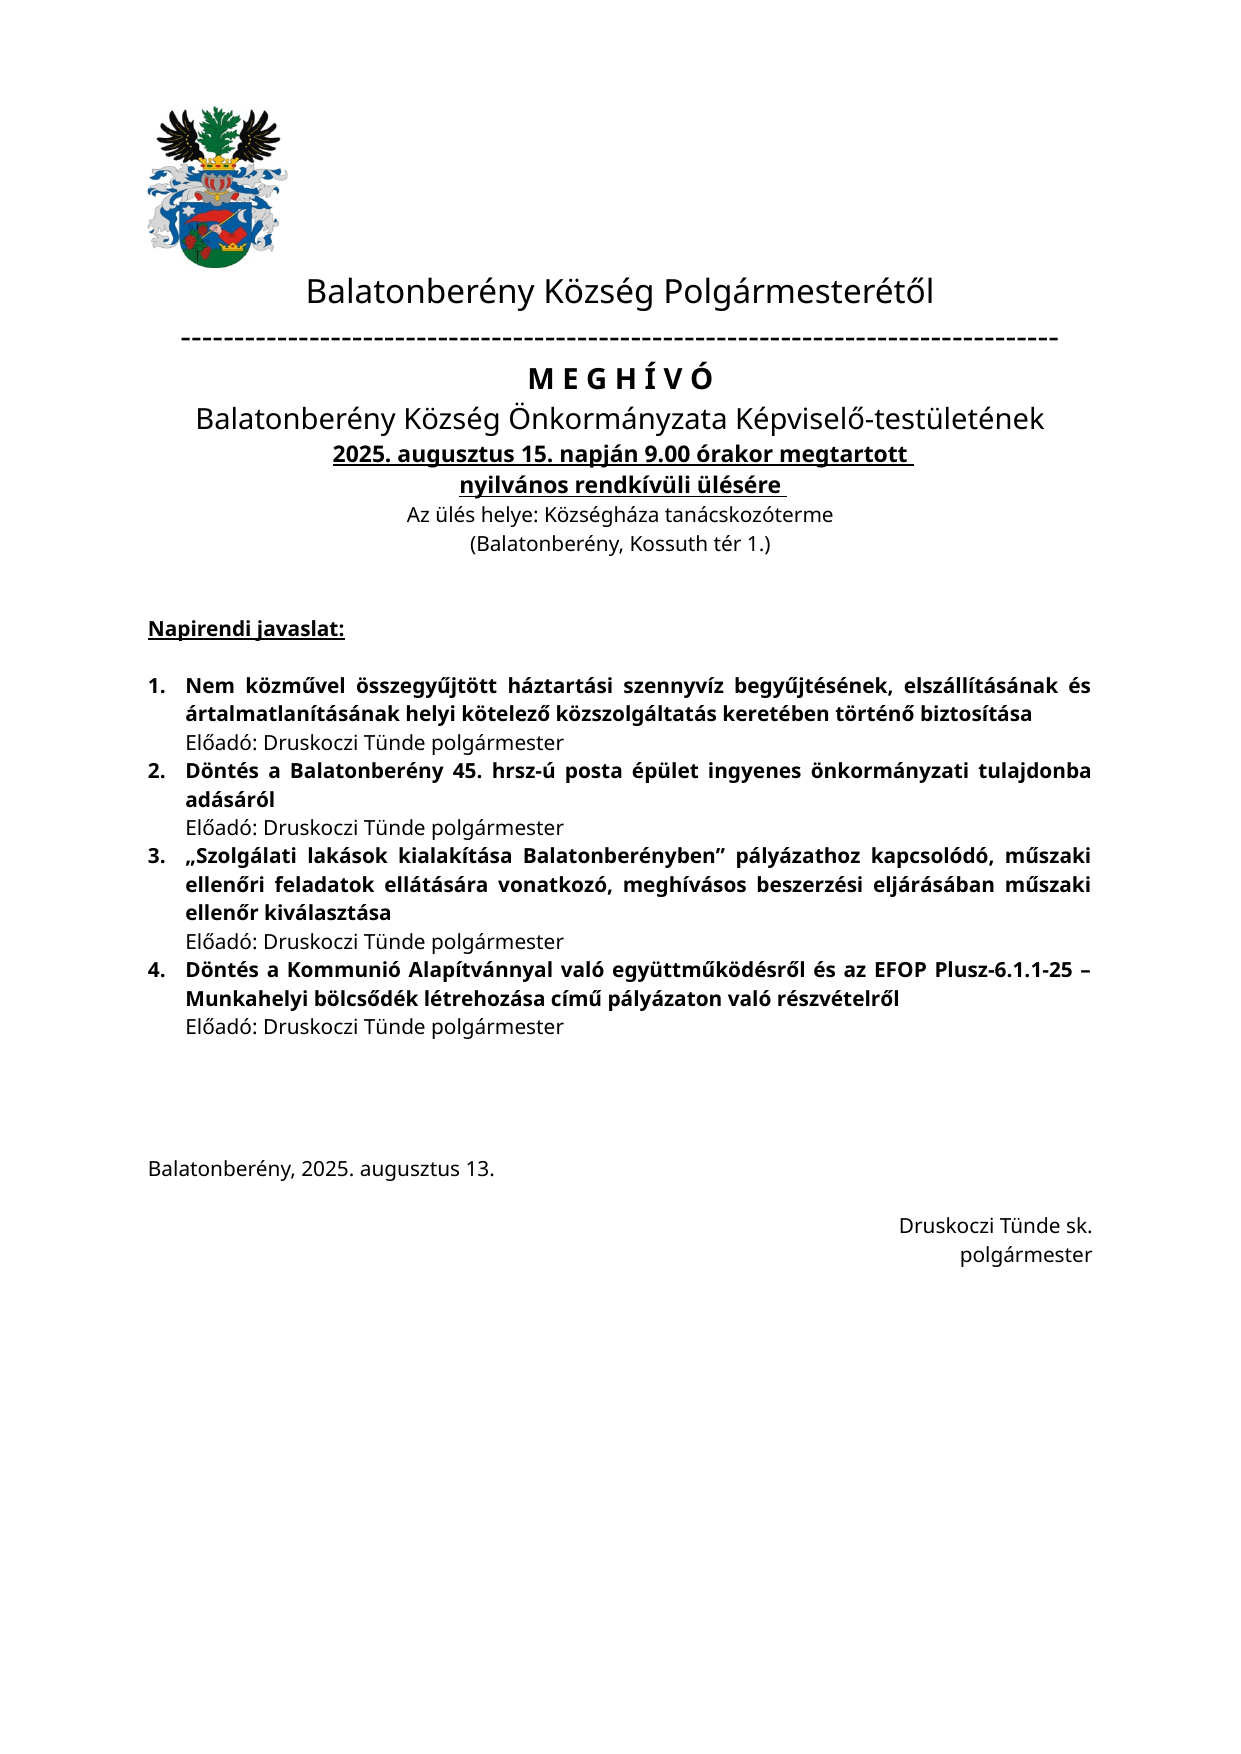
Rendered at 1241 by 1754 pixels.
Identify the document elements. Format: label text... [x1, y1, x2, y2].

list Előadó: Druskoczi Tünde polgármester [185, 1012, 1092, 1041]
text nyilvános rendkívüli ülésére [148, 469, 1092, 500]
list Döntés a Kommunió Alapítvánnyal való együttműködésről és az EFOP Plusz-6.1.1-25 – Munkahelyi bölcsődék létrehozása című pályázaton való részvételről [148, 955, 1092, 1012]
list „Szolgálati lakások kialakítása Balatonberényben” pályázathoz kapcsolódó, műszaki ellenőri feladatok ellátására vonatkozó, meghívásos beszerzési eljárásában műszaki ellenőr kiválasztása [148, 842, 1092, 927]
list Nem közművel összegyűjtött háztartási szennyvíz begyűjtésének, elszállításának és ártalmatlanításának helyi kötelező közszolgáltatás keretében történő biztosítása [148, 671, 1092, 728]
text Balatonberény, 2025. augusztus 13. [148, 1154, 1092, 1183]
text Az ülés helye: Községháza tanácskozóterme [148, 500, 1092, 529]
text (Balatonberény, Kossuth tér 1.) [148, 529, 1092, 557]
list Előadó: Druskoczi Tünde polgármester [185, 728, 1092, 756]
list Döntés a Balatonberény 45. hrsz-ú posta épület ingyenes önkormányzati tulajdonba adásáról [148, 756, 1092, 813]
text Balatonberény Község Önkormányzata Képviselő-testületének [148, 398, 1092, 438]
picture [147, 106, 288, 268]
list Előadó: Druskoczi Tünde polgármester [185, 927, 1092, 955]
text ---------------------------------------------------------------------------------- [148, 313, 1092, 358]
list Előadó: Druskoczi Tünde polgármester [185, 813, 1092, 842]
text polgármester [148, 1240, 1092, 1268]
text Druskoczi Tünde sk. [148, 1211, 1092, 1240]
text M E G H Í V Ó [148, 358, 1092, 398]
text Napirendi javaslat: [148, 614, 1092, 643]
text Balatonberény Község Polgármesterétől [148, 268, 1092, 313]
text 2025. augusztus 15. napján 9.00 órakor megtartott [148, 438, 1092, 469]
